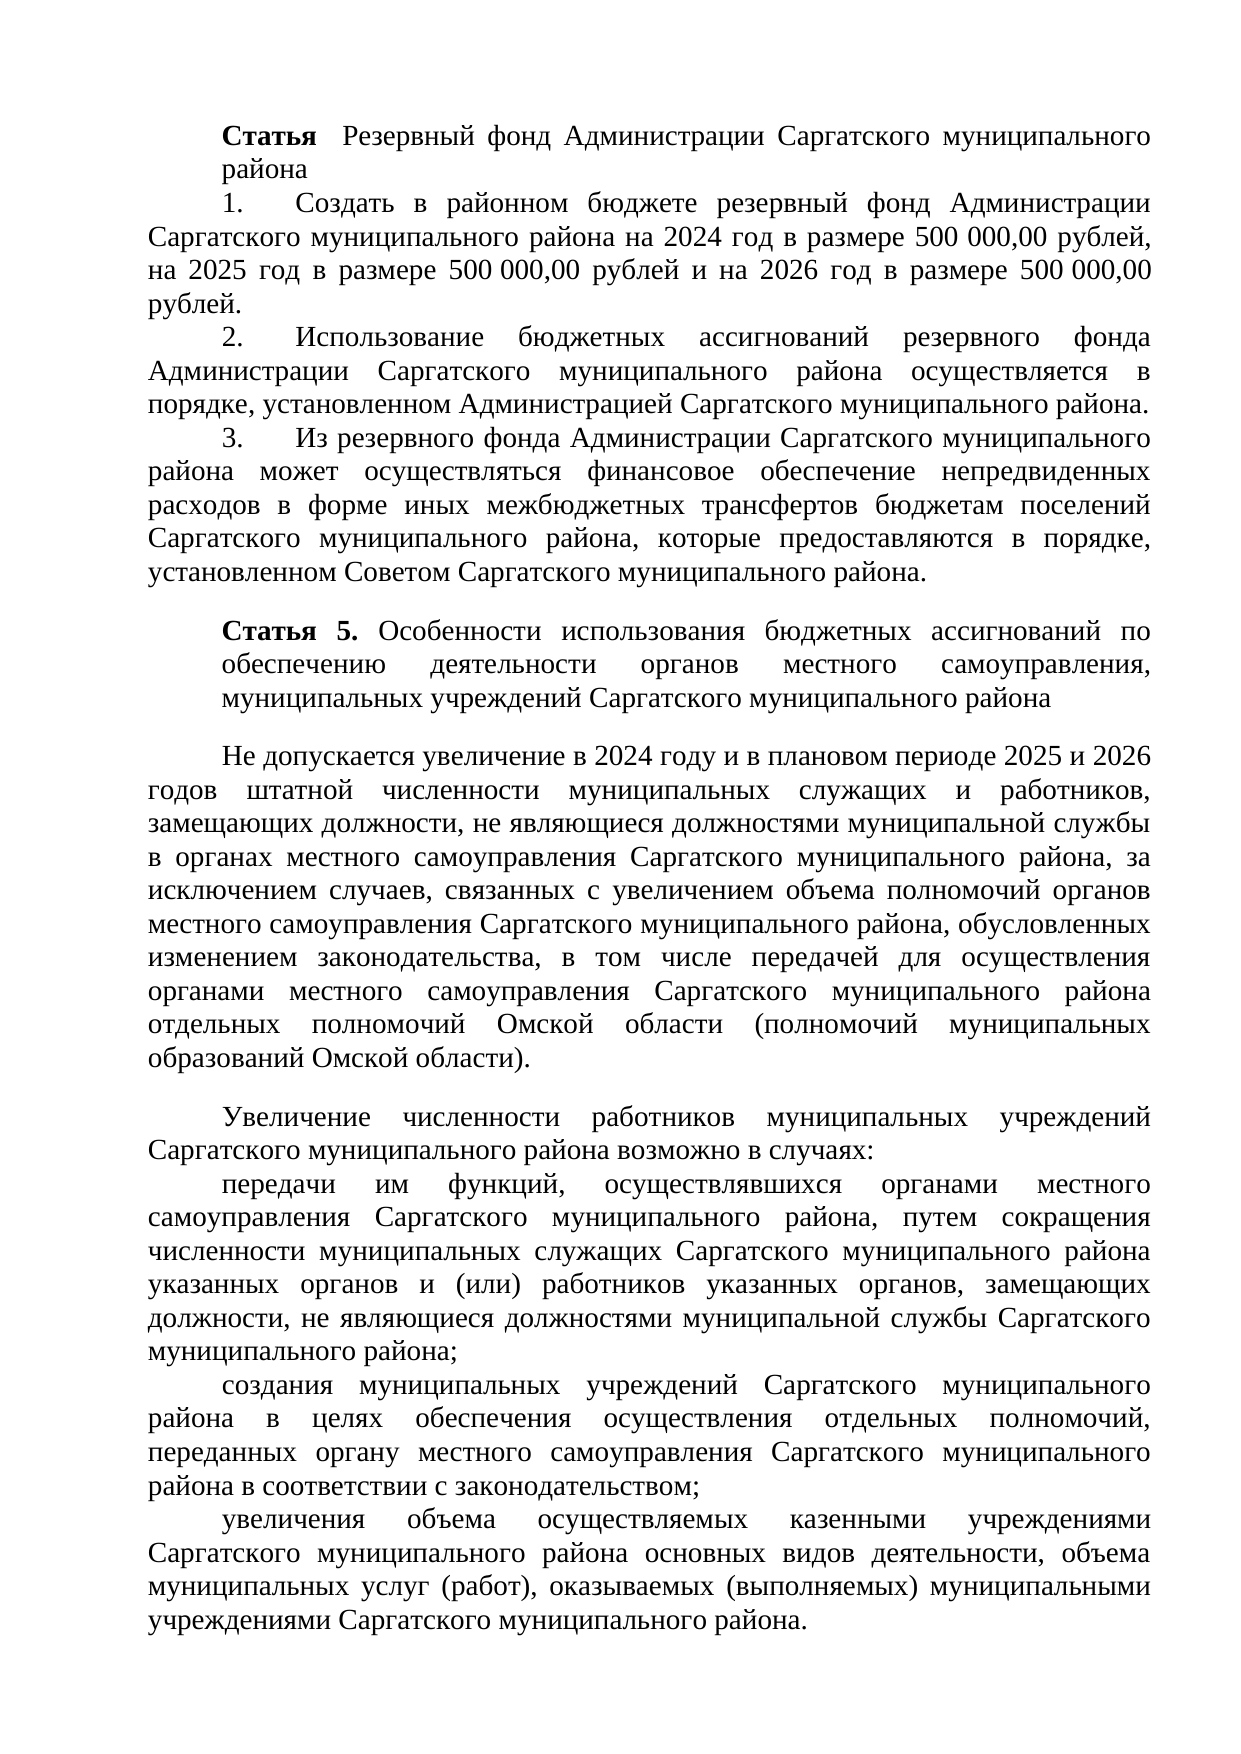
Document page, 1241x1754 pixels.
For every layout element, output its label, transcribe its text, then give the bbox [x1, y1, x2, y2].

text Статья 5. Особенности использования бюджетных ассигнований по обеспечению деятельности органов местного самоуправления, муниципальных учреждений Саргатского муниципального района [221, 613, 1152, 713]
list Использование бюджетных ассигнований резервного фонда Администрации Саргатского муниципального района осуществляется в порядке, установленном Администрацией Саргатского муниципального района. [148, 319, 1152, 420]
text передачи им функций, осуществлявшихся органами местного самоуправления Саргатского муниципального района, путем сокращения численности муниципальных служащих Саргатского муниципального района указанных органов и (или) работников указанных органов, замещающих должности, не являющиеся должностями муниципальной службы Саргатского муниципального района; [148, 1166, 1152, 1367]
text создания муниципальных учреждений Саргатского муниципального района в целях обеспечения осуществления отдельных полномочий, переданных органу местного самоуправления Саргатского муниципального района в соответствии с законодательством; [148, 1367, 1152, 1501]
text увеличения объема осуществляемых казенными учреждениями Саргатского муниципального района основных видов деятельности, объема муниципальных услуг (работ), оказываемых (выполняемых) муниципальными учреждениями Саргатского муниципального района. [148, 1501, 1152, 1635]
text Увеличение численности работников муниципальных учреждений Саргатского муниципального района возможно в случаях: [148, 1099, 1152, 1166]
list Из резервного фонда Администрации Саргатского муниципального района может осуществляться финансовое обеспечение непредвиденных расходов в форме иных межбюджетных трансфертов бюджетам поселений Саргатского муниципального района, которые предоставляются в порядке, установленном Советом Саргатского муниципального района. [148, 420, 1152, 588]
text Статья 4. Резервный фонд Администрации Саргатского муниципального района [221, 118, 1152, 185]
list Создать в районном бюджете резервный фонд Администрации Саргатского муниципального района на 2024 год в размере 500 000,00 рублей, на 2025 год в размере 500 000,00 рублей и на 2026 год в размере 500 000,00 рублей. [148, 185, 1152, 319]
text Не допускается увеличение в 2024 году и в плановом периоде 2025 и 2026 годов штатной численности муниципальных служащих и работников, замещающих должности, не являющиеся должностями муниципальной службы в органах местного самоуправления Саргатского муниципального района, за исключением случаев, связанных с увеличением объема полномочий органов местного самоуправления Саргатского муниципального района, обусловленных изменением законодательства, в том числе передачей для осуществления органами местного самоуправления Саргатского муниципального района отдельных полномочий Омской области (полномочий муниципальных образований Омской области). [148, 738, 1152, 1074]
